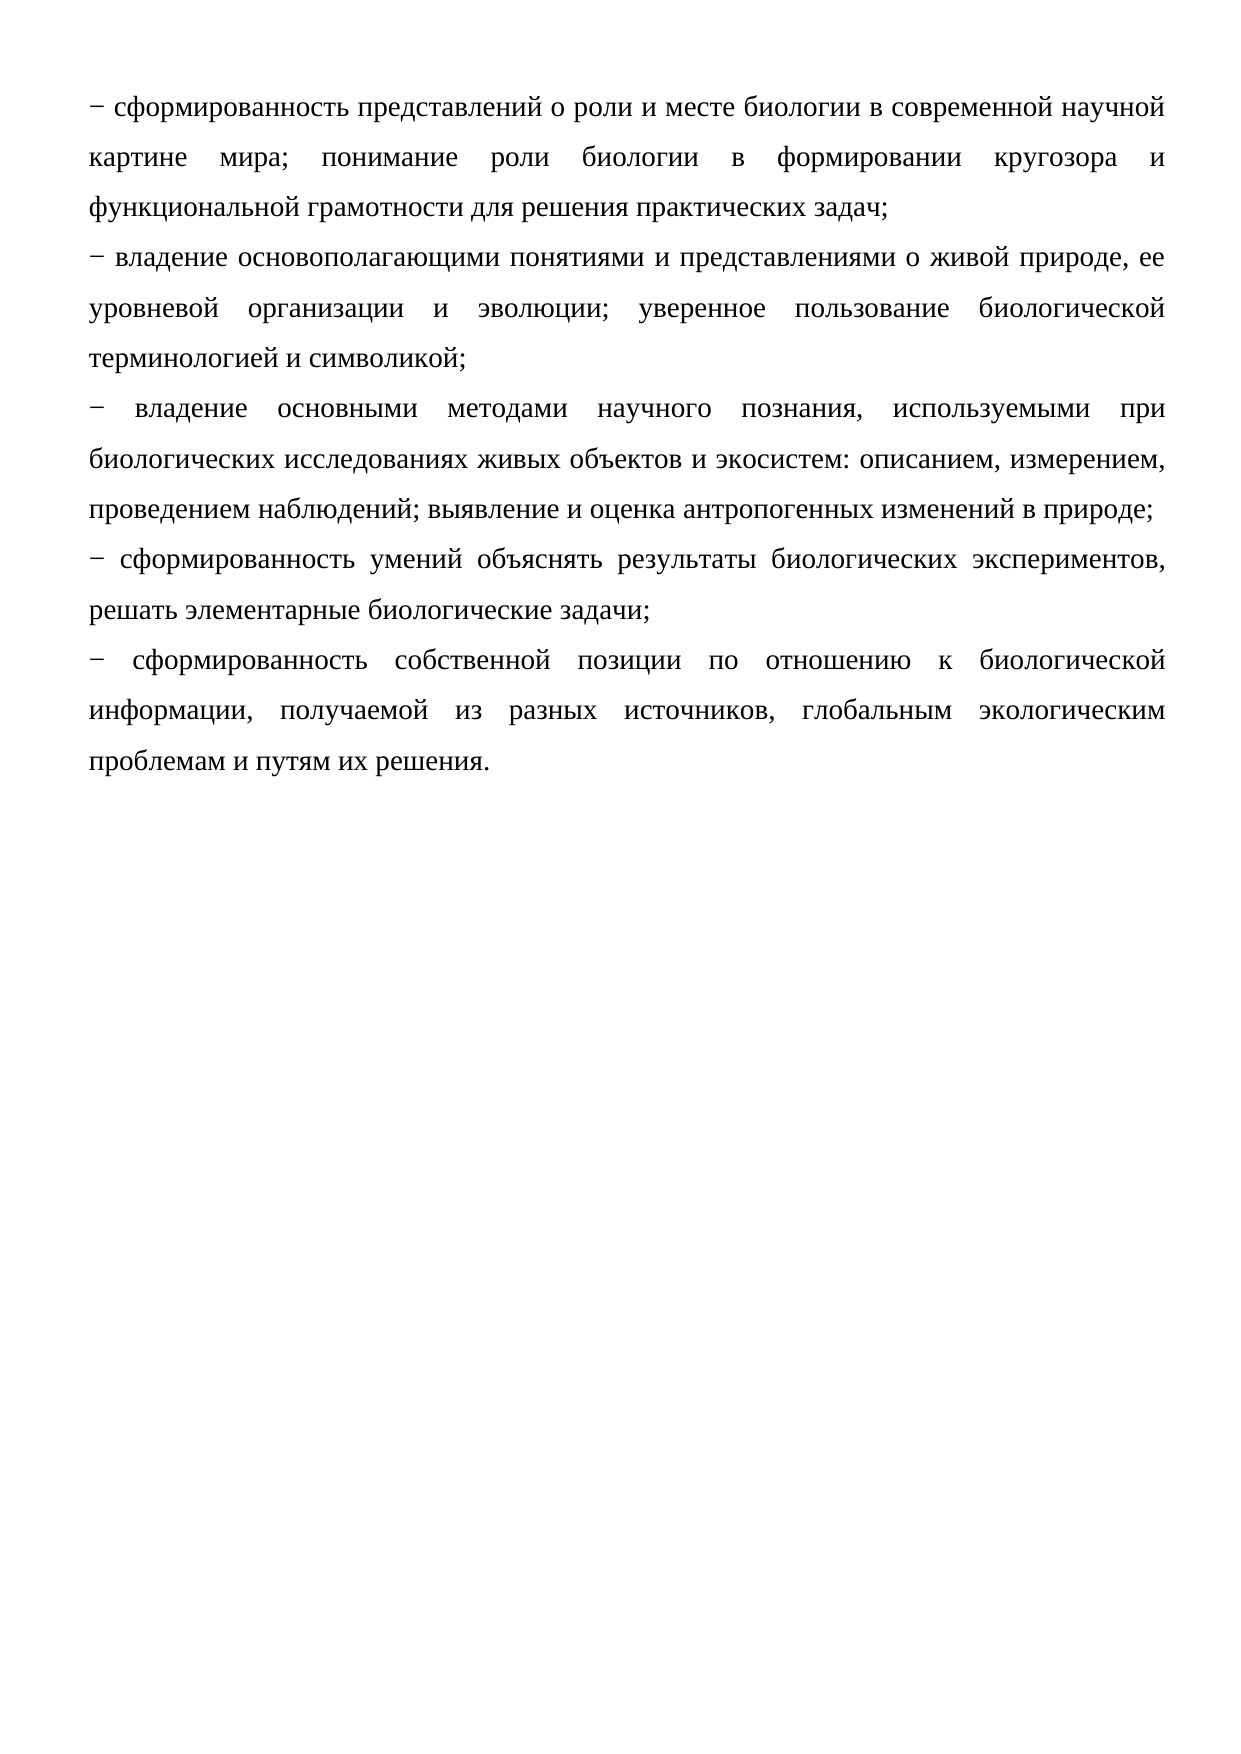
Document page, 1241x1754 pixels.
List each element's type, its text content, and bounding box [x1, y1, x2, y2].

text − сформированность умений объяснять результаты биологических экспериментов, решать элементарные биологические задачи; [89, 541, 1166, 625]
text − владение основными методами научного познания, используемыми при биологических исследованиях живых объектов и экосистем: описанием, измерением, проведением наблюдений; выявление и оценка антропогенных изменений в природе; [89, 391, 1166, 525]
text − сформированность представлений о роли и месте биологии в современной научной картине мира; понимание роли биологии в формировании кругозора и функциональной грамотности для решения практических задач; [89, 89, 1166, 223]
text − владение основополагающими понятиями и представлениями о живой природе, ее уровневой организации и эволюции; уверенное пользование биологической терминологией и символикой; [89, 239, 1166, 374]
text − сформированность собственной позиции по отношению к биологической информации, получаемой из разных источников, глобальным экологическим проблемам и путям их решения. [89, 642, 1166, 776]
